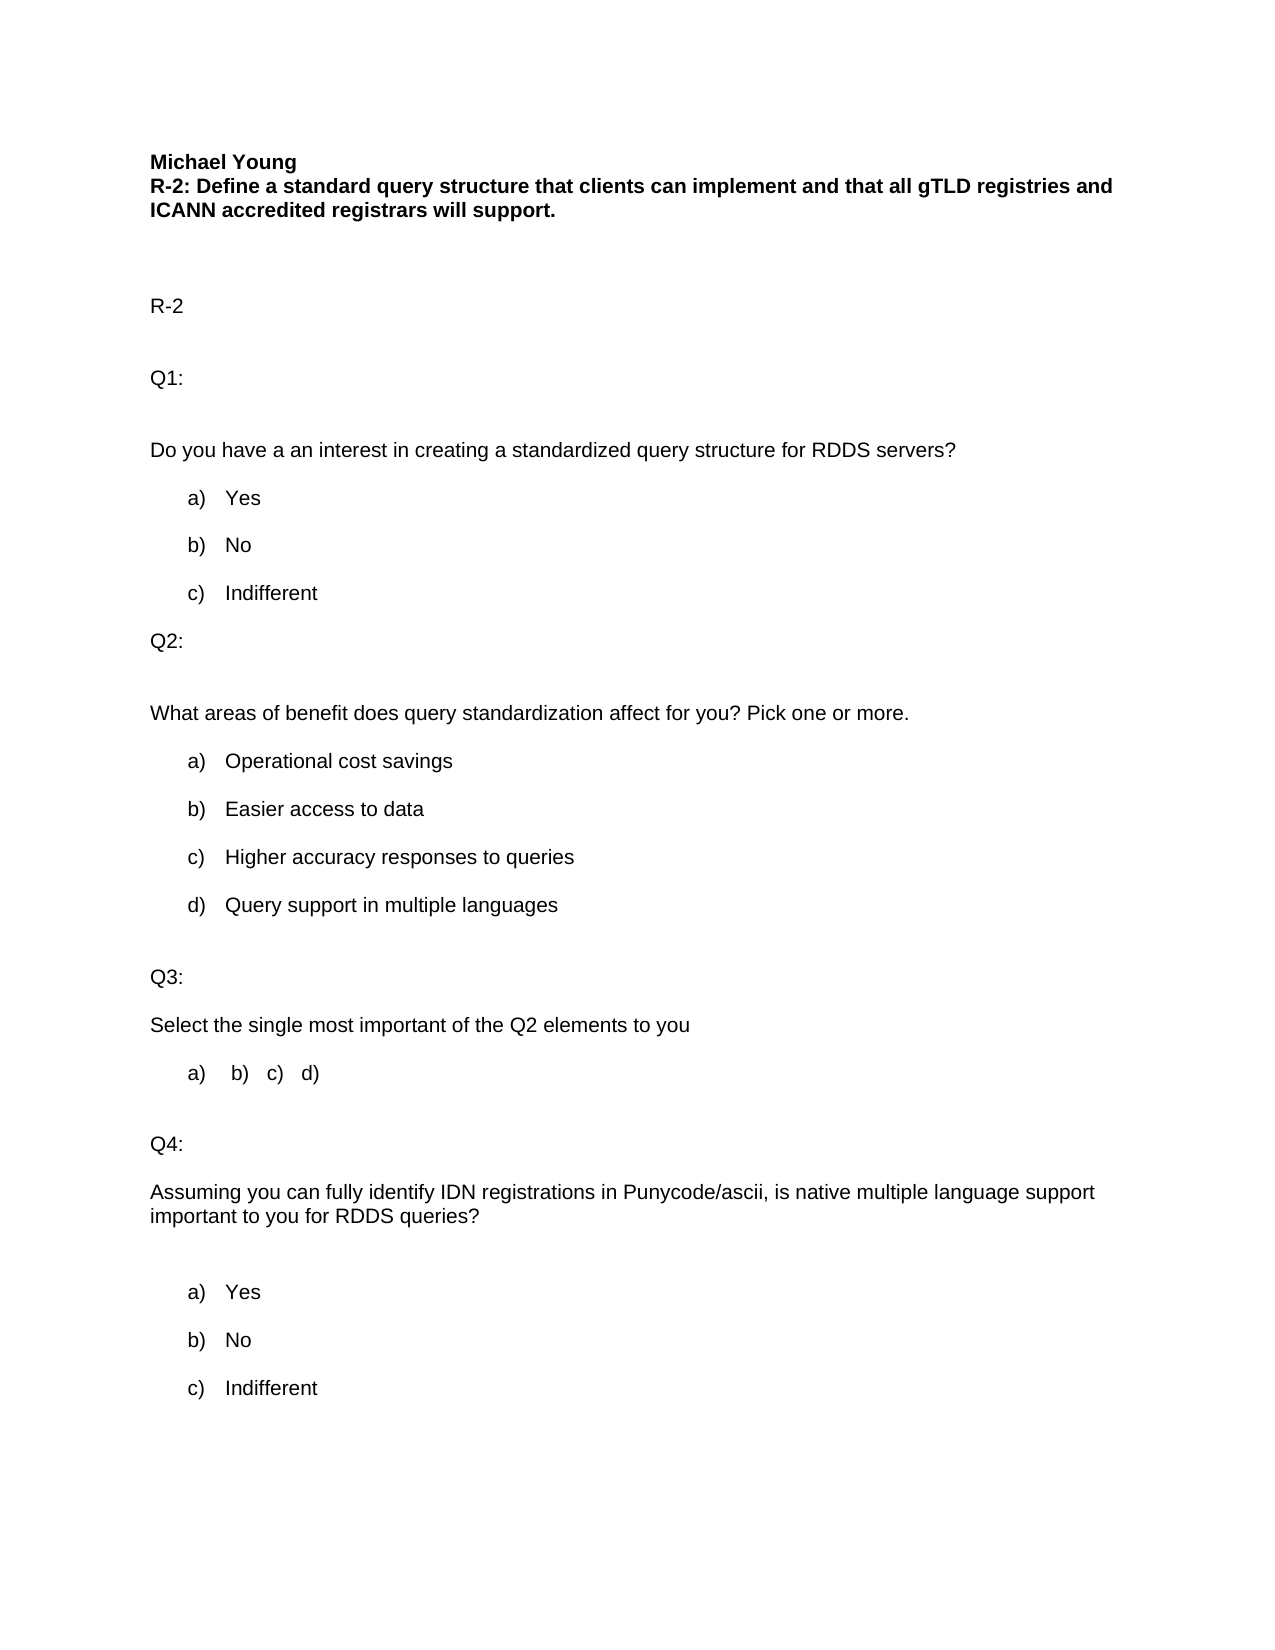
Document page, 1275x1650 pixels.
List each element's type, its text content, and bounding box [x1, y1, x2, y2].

list No [187, 1328, 1125, 1352]
text Assuming you can fully identify IDN registrations in Punycode/ascii, is native multiple language support important to you for RDDS queries? [150, 1180, 1125, 1228]
text Q2: [150, 629, 1125, 653]
list No [187, 533, 1125, 557]
list Yes [187, 485, 1125, 509]
text Q4: [150, 1132, 1125, 1156]
text R-2 [150, 294, 1125, 318]
list Q3: [150, 964, 1125, 988]
text R-2: Define a standard query structure that clients can implement and that all gTLD registries and ICANN accredited registrars will support. [150, 174, 1125, 222]
text Q1: [150, 366, 1125, 389]
list b) c) d) [187, 1060, 1125, 1084]
text Select the single most important of the Q2 elements to you [150, 1012, 1125, 1036]
list Operational cost savings [187, 749, 1125, 773]
list Higher accuracy responses to queries [187, 845, 1125, 869]
list Indifferent [187, 581, 1125, 605]
list Indifferent [187, 1376, 1125, 1400]
list Easier access to data [187, 797, 1125, 821]
list Yes [187, 1280, 1125, 1304]
text Michael Young [150, 150, 1125, 174]
text What areas of benefit does query standardization affect for you? Pick one or more. [150, 701, 1125, 725]
list Query support in multiple languages [187, 893, 1125, 917]
text Do you have a an interest in creating a standardized query structure for RDDS servers? [150, 437, 1125, 461]
